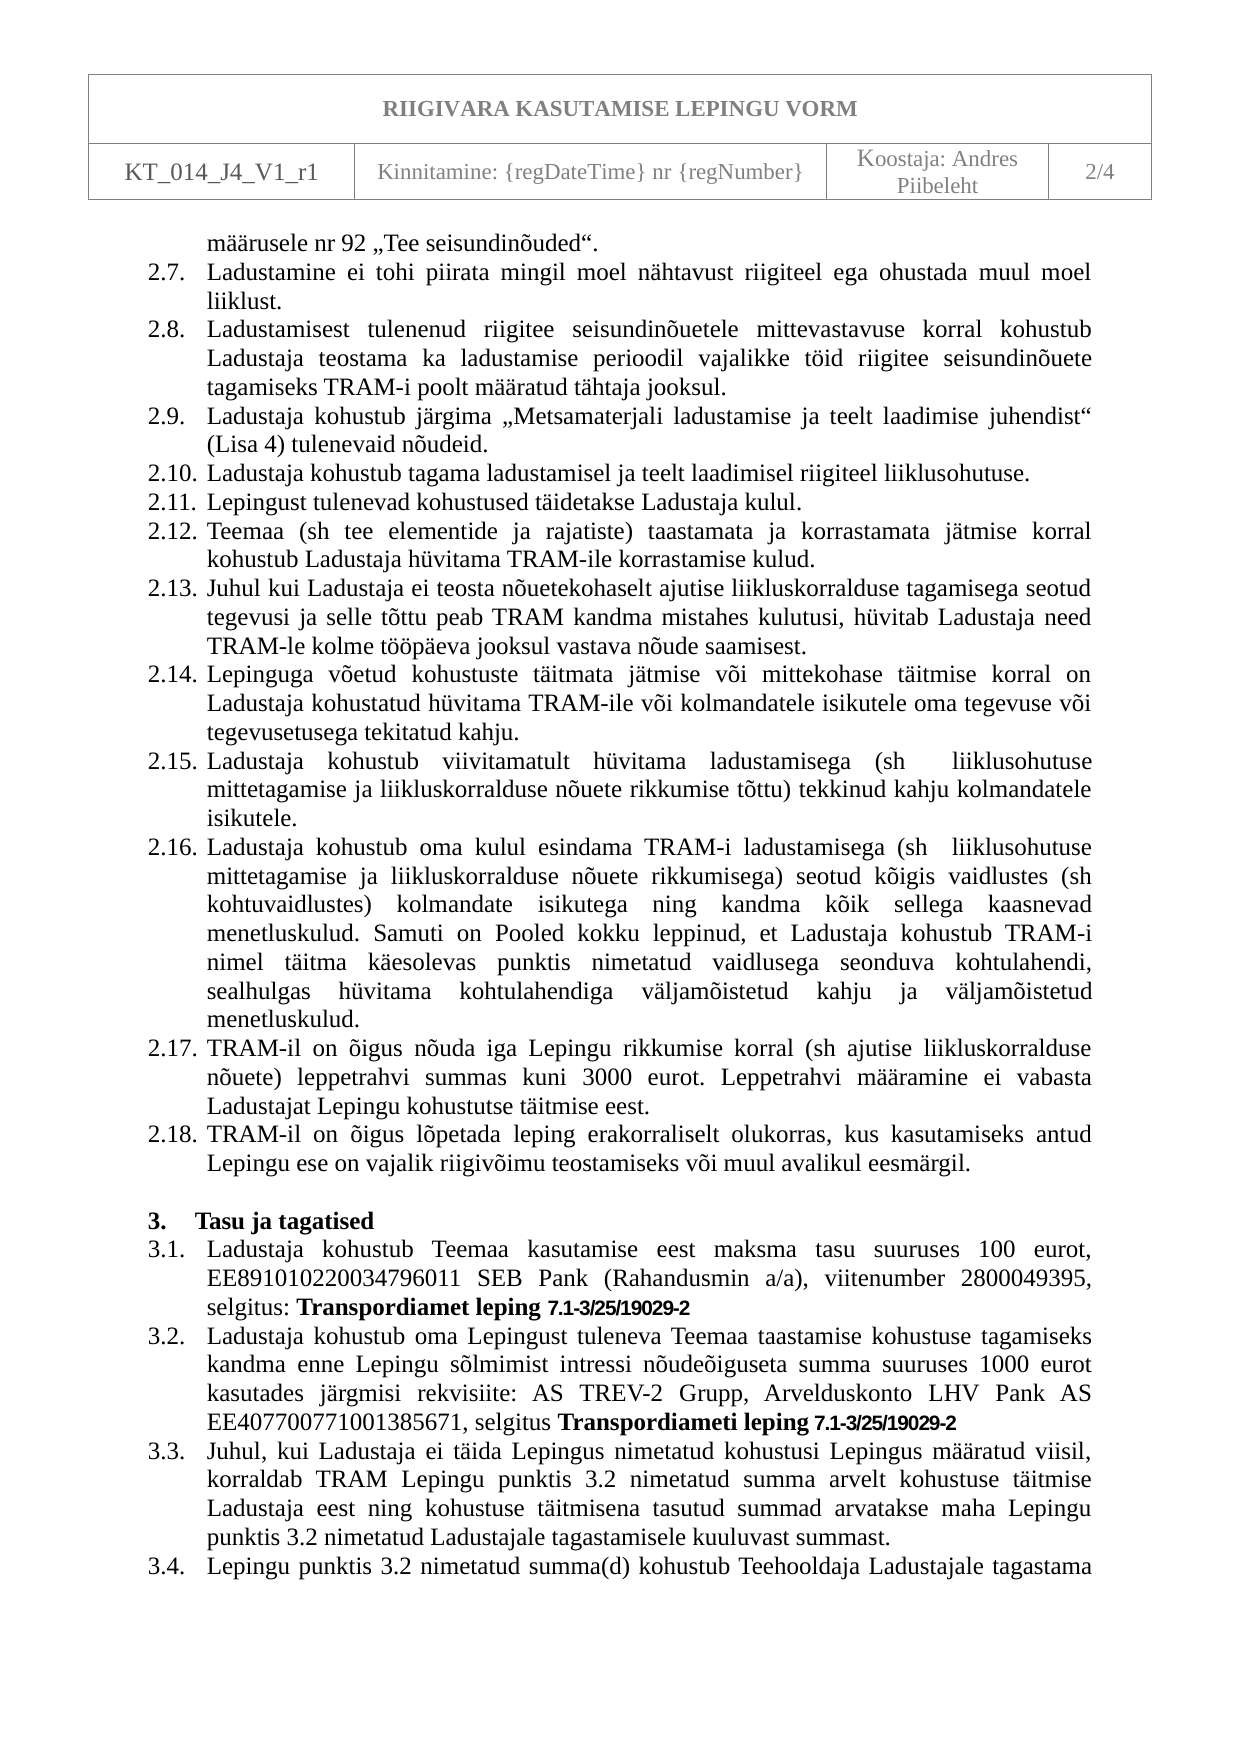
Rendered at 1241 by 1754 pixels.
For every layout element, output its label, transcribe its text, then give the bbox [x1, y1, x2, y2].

list Ladustaja kohustub Teemaa kasutamise eest maksma tasu suuruses 100 eurot, EE891010220034796011 SEB Pank (Rahandusmin a/a), viitenumber 2800049395, selgitus: Transpordiamet leping 7.1-3/25/19029-2 [148, 1234, 1093, 1321]
list Lepinguga võetud kohustuste täitmata jätmise või mittekohase täitmise korral on Ladustaja kohustatud hüvitama TRAM-ile või kolmandatele isikutele oma tegevuse või tegevusetusega tekitatud kahju. [148, 659, 1093, 746]
list Ladustamine ei tohi piirata mingil moel nähtavust riigiteel ega ohustada muul moel liiklust. [148, 257, 1093, 314]
list Ladustaja kohustub tagama ladustamisel ja teelt laadimisel riigiteel liiklusohutuse. [148, 458, 1093, 487]
list TRAM-il on õigus lõpetada leping erakorraliselt olukorras, kus kasutamiseks antud Lepingu ese on vajalik riigivõimu teostamiseks või muul avalikul eesmärgil. [148, 1119, 1093, 1177]
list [148, 1551, 1093, 1579]
list TRAM-il on õigus nõuda iga Lepingu rikkumise korral (sh ajutise liikluskorralduse nõuete) leppetrahvi summas kuni 3000 eurot. Leppetrahvi määramine ei vabasta Ladustajat Lepingu kohustutse täitmise eest. [148, 1033, 1093, 1119]
list Ladustaja kohustub oma Lepingust tuleneva Teemaa taastamise kohustuse tagamiseks kandma enne Lepingu sõlmimist intressi nõudeõiguseta summa suuruses 1000 eurot kasutades järgmisi rekvisiite: AS TREV-2 Grupp, Arvelduskonto LHV Pank AS EE407700771001385671, selgitus Transpordiameti leping 7.1-3/25/19029-2 [148, 1321, 1093, 1436]
list Teemaa (sh tee elementide ja rajatiste) taastamata ja korrastamata jätmise korral kohustub Ladustaja hüvitama TRAM-ile korrastamise kulud. [148, 516, 1093, 573]
list Ladustaja kohustub viivitamatult hüvitama ladustamisega (sh liiklusohutuse mittetagamise ja liikluskorralduse nõuete rikkumise tõttu) tekkinud kahju kolmandatele isikutele. [148, 746, 1093, 832]
list Juhul, kui Ladustaja ei täida Lepingus nimetatud kohustusi Lepingus määratud viisil, korraldab TRAM Lepingu punktis 3.2 nimetatud summa arvelt kohustuse täitmise Ladustaja eest ning kohustuse täitmisena tasutud summad arvatakse maha Lepingu punktis 3.2 nimetatud Ladustajale tagastamisele kuuluvast summast. [148, 1436, 1093, 1551]
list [148, 228, 1093, 257]
list Ladustaja kohustub järgima „Metsamaterjali ladustamise ja teelt laadimise juhendist“ (Lisa 4) tulenevaid nõudeid. [148, 401, 1093, 458]
list Juhul kui Ladustaja ei teosta nõuetekohaselt ajutise liikluskorralduse tagamisega seotud tegevusi ja selle tõttu peab TRAM kandma mistahes kulutusi, hüvitab Ladustaja need TRAM-le kolme tööpäeva jooksul vastava nõude saamisest. [148, 573, 1093, 659]
list Tasu ja tagatised [148, 1206, 1093, 1234]
list Ladustamisest tulenenud riigitee seisundinõuetele mittevastavuse korral kohustub Ladustaja teostama ka ladustamise perioodil vajalikke töid riigitee seisundinõuete tagamiseks TRAM-i poolt määratud tähtaja jooksul. [148, 314, 1093, 401]
list Lepingust tulenevad kohustused täidetakse Ladustaja kulul. [148, 487, 1093, 516]
list Ladustaja kohustub oma kulul esindama TRAM-i ladustamisega (sh liiklusohutuse mittetagamise ja liikluskorralduse nõuete rikkumisega) seotud kõigis vaidlustes (sh kohtuvaidlustes) kolmandate isikutega ning kandma kõik sellega kaasnevad menetluskulud. Samuti on Pooled kokku leppinud, et Ladustaja kohustub TRAM-i nimel täitma käesolevas punktis nimetatud vaidlusega seonduva kohtulahendi, sealhulgas hüvitama kohtulahendiga väljamõistetud kahju ja väljamõistetud menetluskulud. [148, 832, 1093, 1033]
